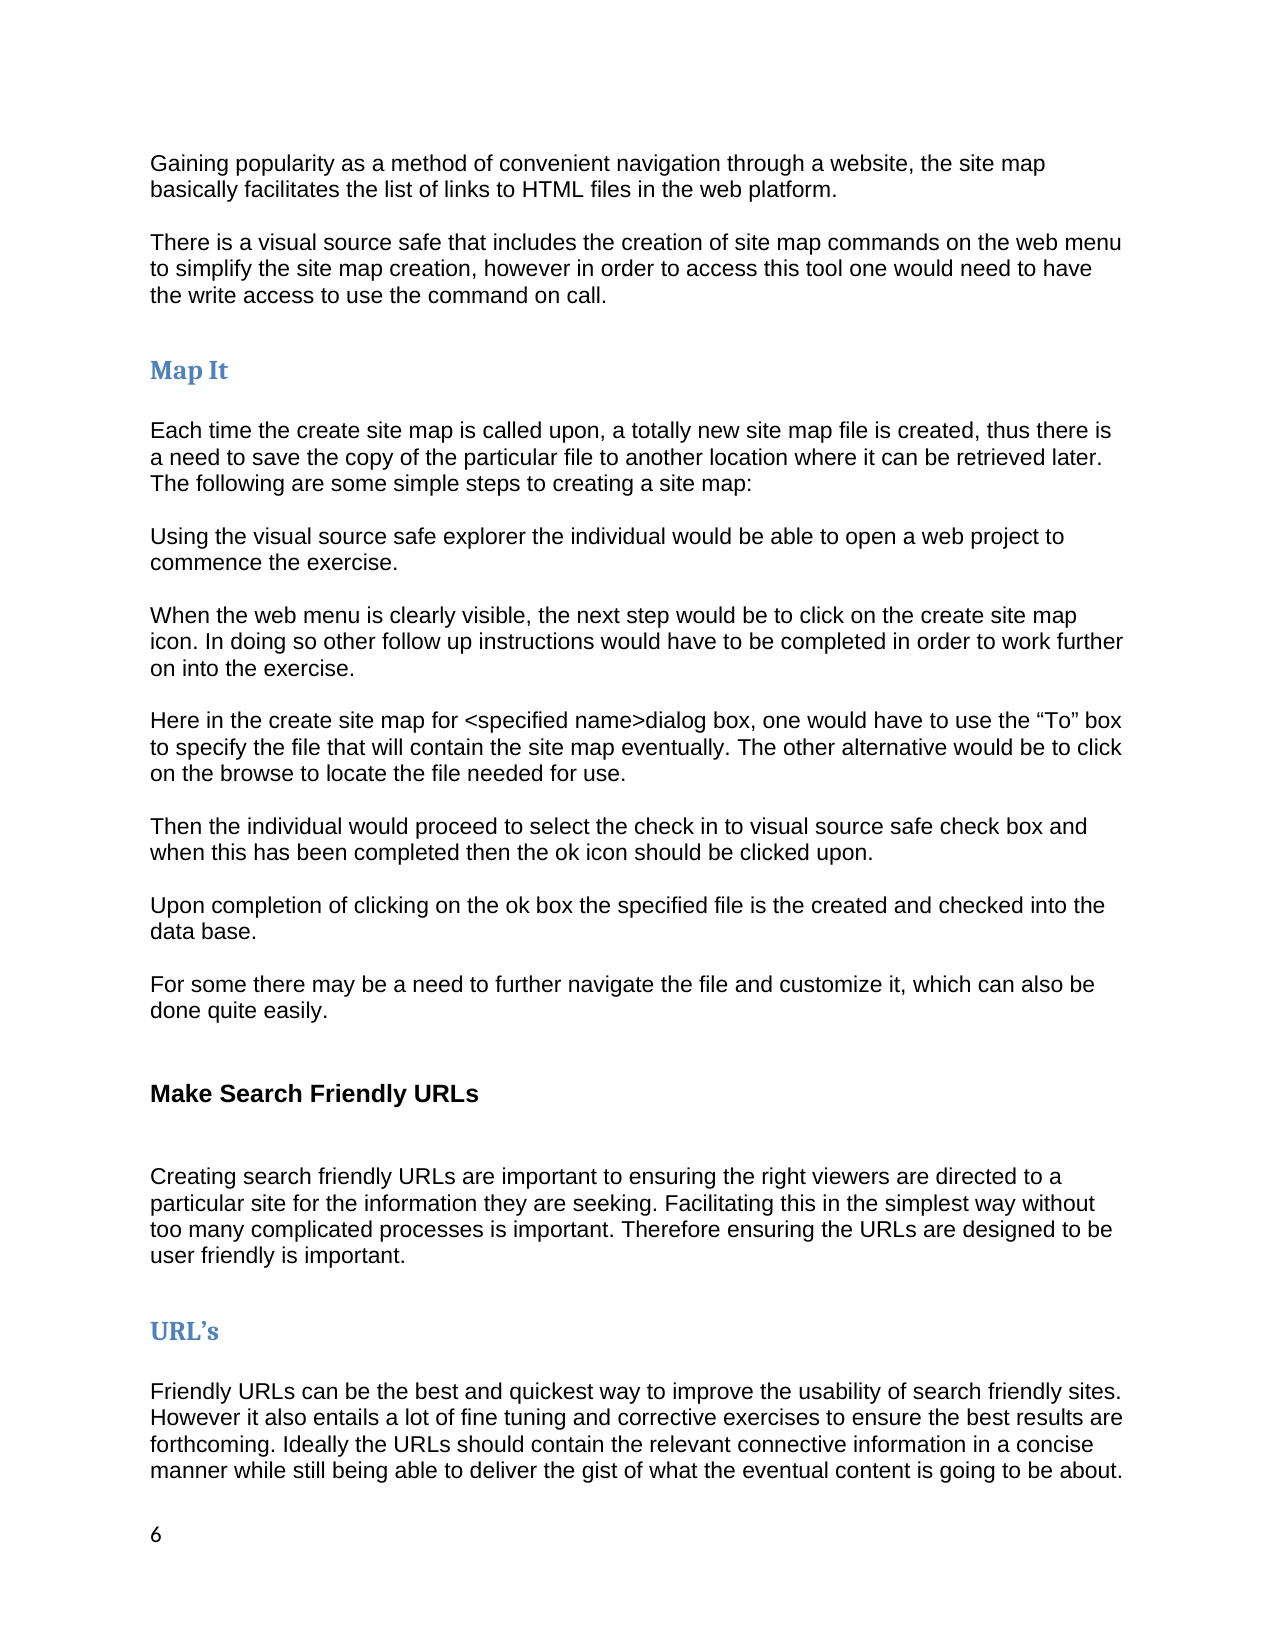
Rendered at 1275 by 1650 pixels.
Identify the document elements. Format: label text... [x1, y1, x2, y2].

subtitle Make Search Friendly URLs [150, 1079, 1125, 1108]
text Gaining popularity as a method of convenient navigation through a website, the site map basically facilitates the list of links to HTML files in the web platform. [150, 150, 1125, 203]
text Using the visual source safe explorer the individual would be able to open a web project to commence the exercise. [150, 523, 1125, 576]
text Upon completion of clicking on the ok box the specified file is the created and checked into the data base. [150, 892, 1125, 944]
text Creating search friendly URLs are important to ensuring the right viewers are directed to a particular site for the information they are seeking. Facilitating this in the simplest way without too many complicated processes is important. Therefore ensuring the URLs are designed to be user friendly is important. [150, 1163, 1125, 1269]
text Then the individual would proceed to select the check in to visual source safe check box and when this has been completed then the ok icon should be clicked upon. [150, 813, 1125, 865]
subtitle URL’s [150, 1316, 1125, 1347]
text Here in the create site map for <specified name>dialog box, one would have to use the “To” box to specify the file that will contain the site map eventually. The other alternative would be to click on the browse to locate the file needed for use. [150, 707, 1125, 786]
text Friendly URLs can be the best and quickest way to improve the usability of search friendly sites. However it also entails a lot of fine tuning and corrective exercises to ensure the best results are forthcoming. Ideally the URLs should contain the relevant connective information in a concise manner while still being able to deliver the gist of what the eventual content is going to be about. [150, 1378, 1125, 1483]
text Each time the create site map is called upon, a totally new site map file is created, thus there is a need to save the copy of the particular file to another location where it can be retrieved later. The following are some simple steps to creating a site map: [150, 417, 1125, 496]
text For some there may be a need to further navigate the file and customize it, which can also be done quite easily. [150, 971, 1125, 1023]
subtitle Map It [150, 355, 1125, 386]
text There is a visual source safe that includes the creation of site map commands on the web menu to simplify the site map creation, however in order to access this tool one would need to have the write access to use the command on call. [150, 229, 1125, 308]
text When the web menu is clearly visible, the next step would be to click on the create site map icon. In doing so other follow up instructions would have to be completed in order to work further on into the exercise. [150, 602, 1125, 681]
